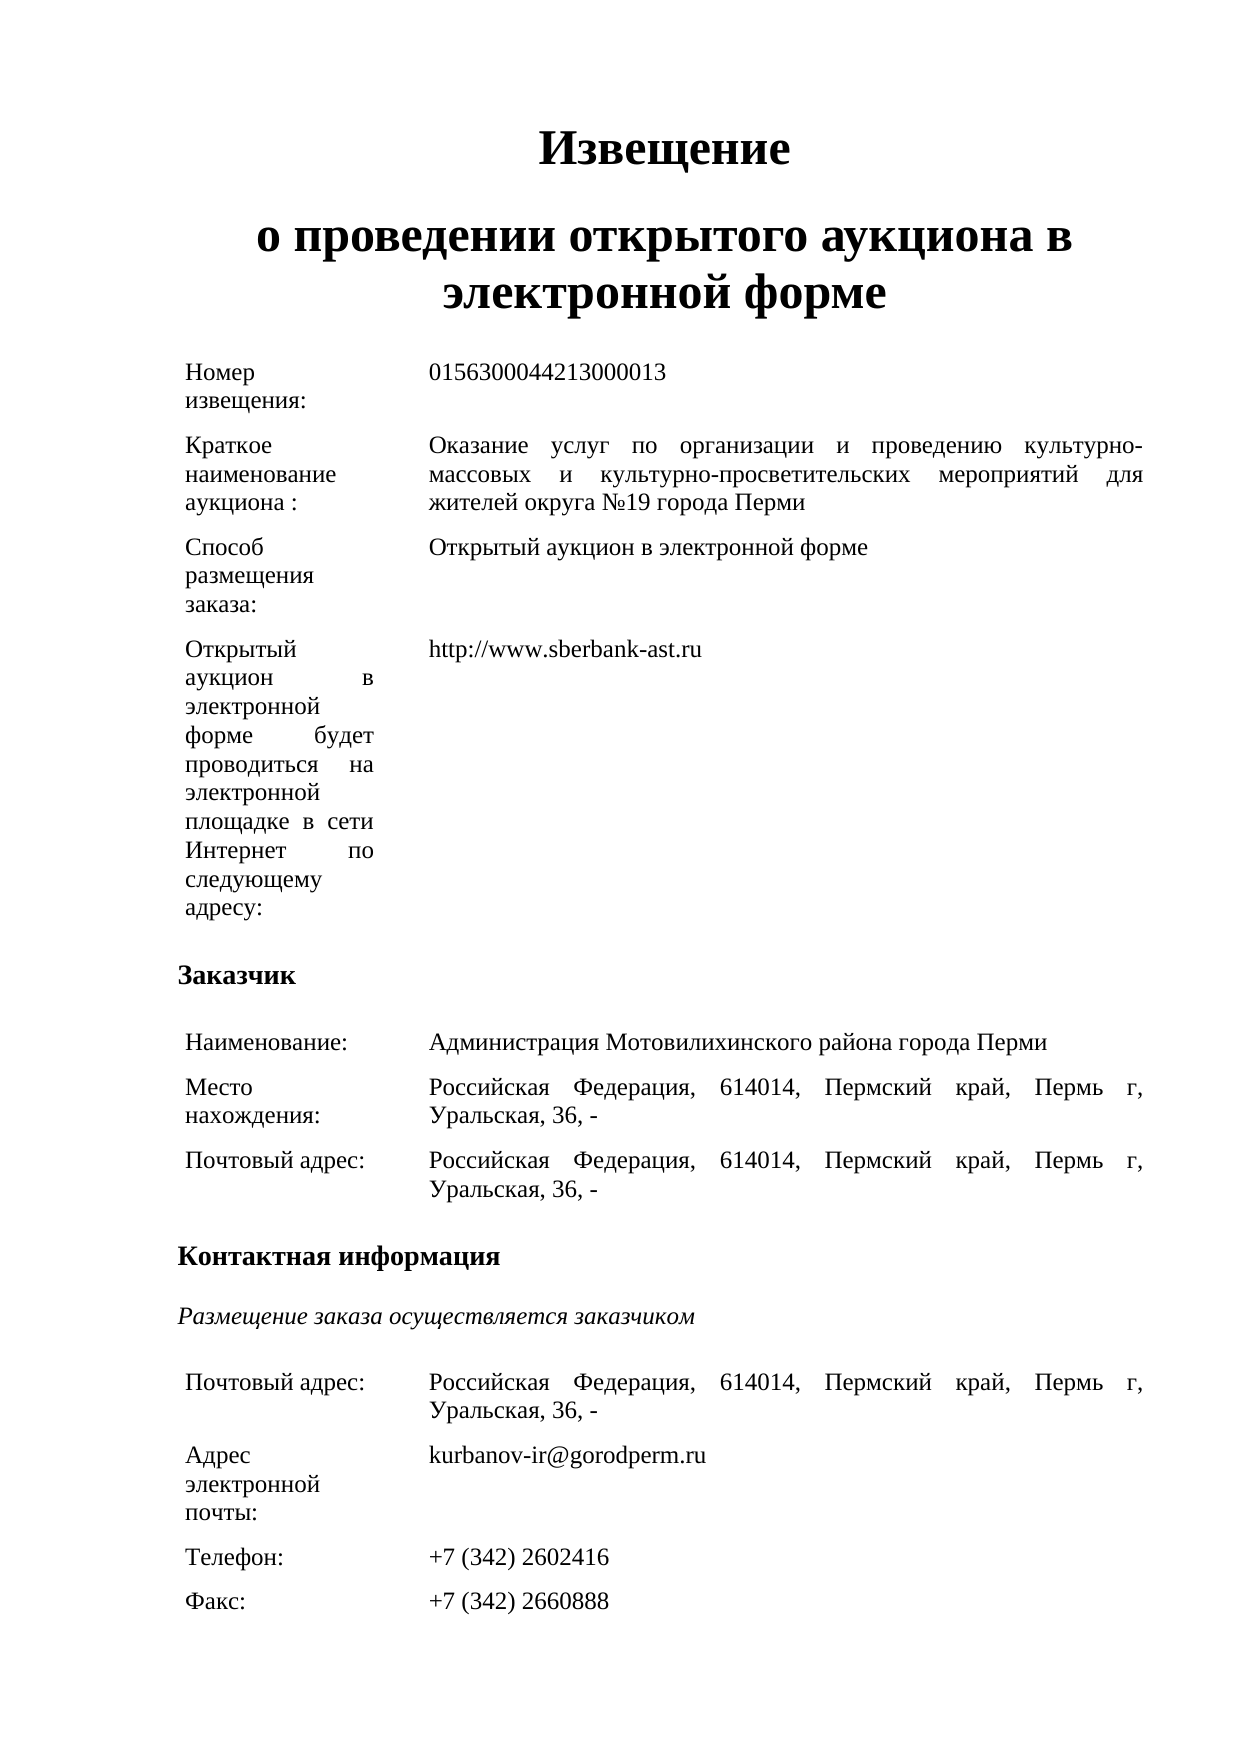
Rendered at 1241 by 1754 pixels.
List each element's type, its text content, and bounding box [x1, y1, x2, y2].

table_cell Открытый аукцион в электронной форме будет проводиться на электронной площадке в сети Интернет по следующему адресу: [177, 626, 421, 929]
table_cell Российская Федерация, 614014, Пермский край, Пермь г, Уральская, 36, - [421, 1064, 1152, 1137]
table_header 0156300044213000013 [421, 349, 1152, 422]
text Заказчик [177, 958, 1152, 991]
table_header Номер извещения: [177, 349, 421, 422]
table_cell Адрес электронной почты: [177, 1432, 421, 1534]
table_header Администрация Мотовилихинского района города Перми [421, 1020, 1152, 1064]
table_cell Место нахождения: [177, 1064, 421, 1137]
table_cell Краткое наименование аукциона : [177, 422, 421, 524]
table_cell Способ размещения заказа: [177, 524, 421, 626]
table_cell Факс: [177, 1578, 421, 1623]
table_header Российская Федерация, 614014, Пермский край, Пермь г, Уральская, 36, - [421, 1359, 1152, 1432]
table_cell Оказание услуг по организации и проведению культурно-массовых и культурно-просветительских мероприятий для жителей округа №19 города Перми [421, 422, 1152, 524]
table_cell kurbanov-ir@gorodperm.ru [421, 1432, 1152, 1534]
text Размещение заказа осуществляется заказчиком [177, 1301, 1152, 1330]
table_cell +7 (342) 2660888 [421, 1578, 1152, 1623]
text Контактная информация [177, 1239, 1152, 1272]
table_header Наименование: [177, 1020, 421, 1064]
table_cell +7 (342) 2602416 [421, 1534, 1152, 1578]
table_header Почтовый адрес: [177, 1359, 421, 1432]
table_cell Российская Федерация, 614014, Пермский край, Пермь г, Уральская, 36, - [421, 1137, 1152, 1210]
text Извещение [177, 118, 1152, 176]
table_cell http://www.sberbank-ast.ru [421, 626, 1152, 929]
table_cell Почтовый адрес: [177, 1137, 421, 1210]
table_cell Открытый аукцион в электронной форме [421, 524, 1152, 626]
table_cell Телефон: [177, 1534, 421, 1578]
text о проведении открытого аукциона в электронной форме [177, 205, 1152, 320]
